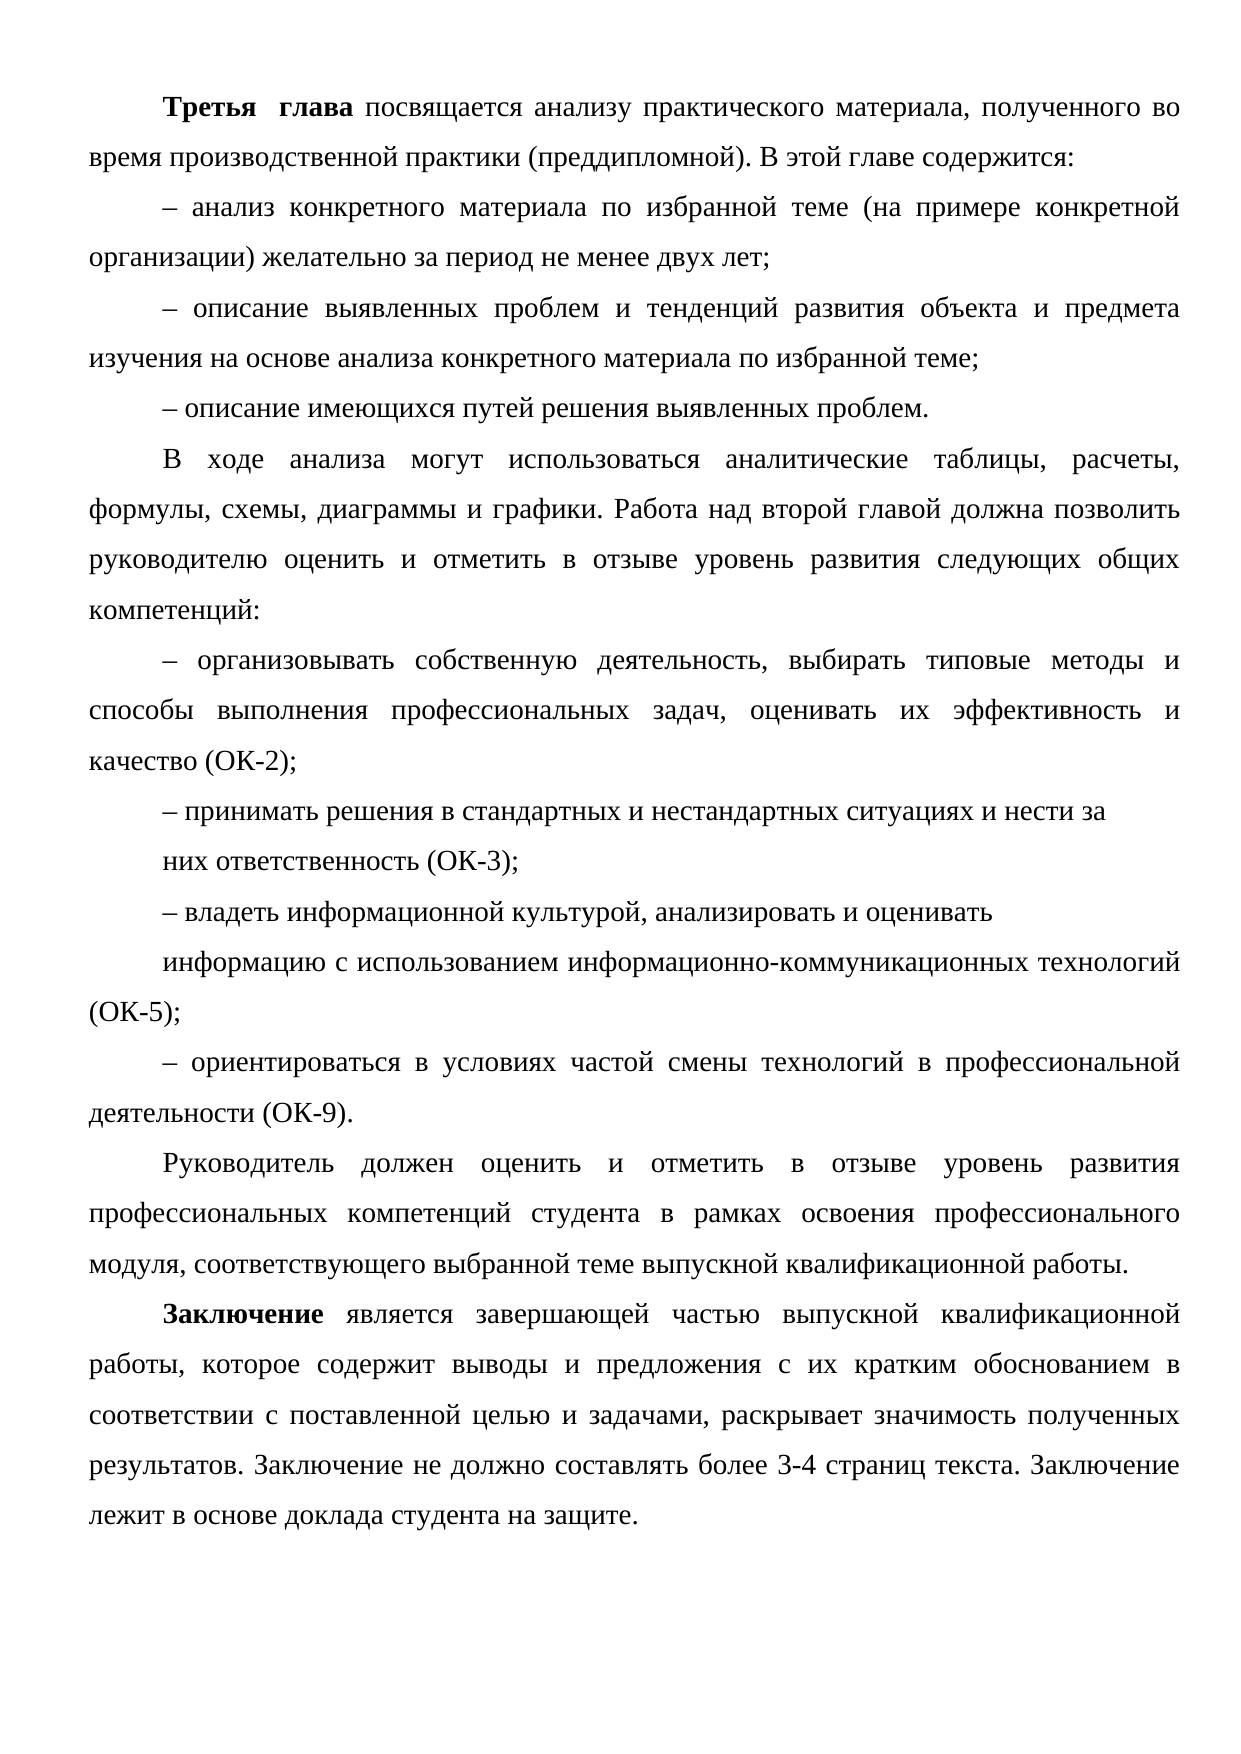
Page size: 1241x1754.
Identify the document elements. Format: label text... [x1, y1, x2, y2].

text – описание выявленных проблем и тенденций развития объекта и предмета изучения на основе анализа конкретного материала по избранной теме; [89, 290, 1181, 374]
text – анализ конкретного материала по избранной теме (на примере конкретной организации) желательно за период не менее двух лет; [89, 189, 1181, 273]
text – принимать решения в стандартных и нестандартных ситуациях и нести за [89, 793, 1181, 827]
text Руководитель должен оценить и отметить в отзыве уровень развития профессиональных компетенций студента в рамках освоения профессионального модуля, соответствующего выбранной теме выпускной квалификационной работы. [89, 1145, 1181, 1279]
text – описание имеющихся путей решения выявленных проблем. [89, 391, 1181, 424]
text – организовывать собственную деятельность, выбирать типовые методы и способы выполнения профессиональных задач, оценивать их эффективность и качество (ОК-2); [89, 642, 1181, 776]
text – владеть информационной культурой, анализировать и оценивать [89, 894, 1181, 927]
text информацию с использованием информационно-коммуникационных технологий (ОК-5); [89, 944, 1181, 1028]
text – ориентироваться в условиях частой смены технологий в профессиональной деятельности (ОК-9). [89, 1044, 1181, 1128]
text них ответственность (ОК-3); [89, 843, 1181, 877]
text Третья глава посвящается анализу практического материала, полученного во время производственной практики (преддипломной). В этой главе содержится: [89, 89, 1181, 172]
text Заключение является завершающей частью выпускной квалификационной работы, которое содержит выводы и предложения с их кратким обоснованием в соответствии с поставленной целью и задачами, раскрывает значимость полученных результатов. Заключение не должно составлять более 3-4 страниц текста. Заключение лежит в основе доклада студента на защите. [89, 1296, 1181, 1531]
text В ходе анализа могут использоваться аналитические таблицы, расчеты, формулы, схемы, диаграммы и графики. Работа над второй главой должна позволить руководителю оценить и отметить в отзыве уровень развития следующих общих компетенций: [89, 441, 1181, 625]
